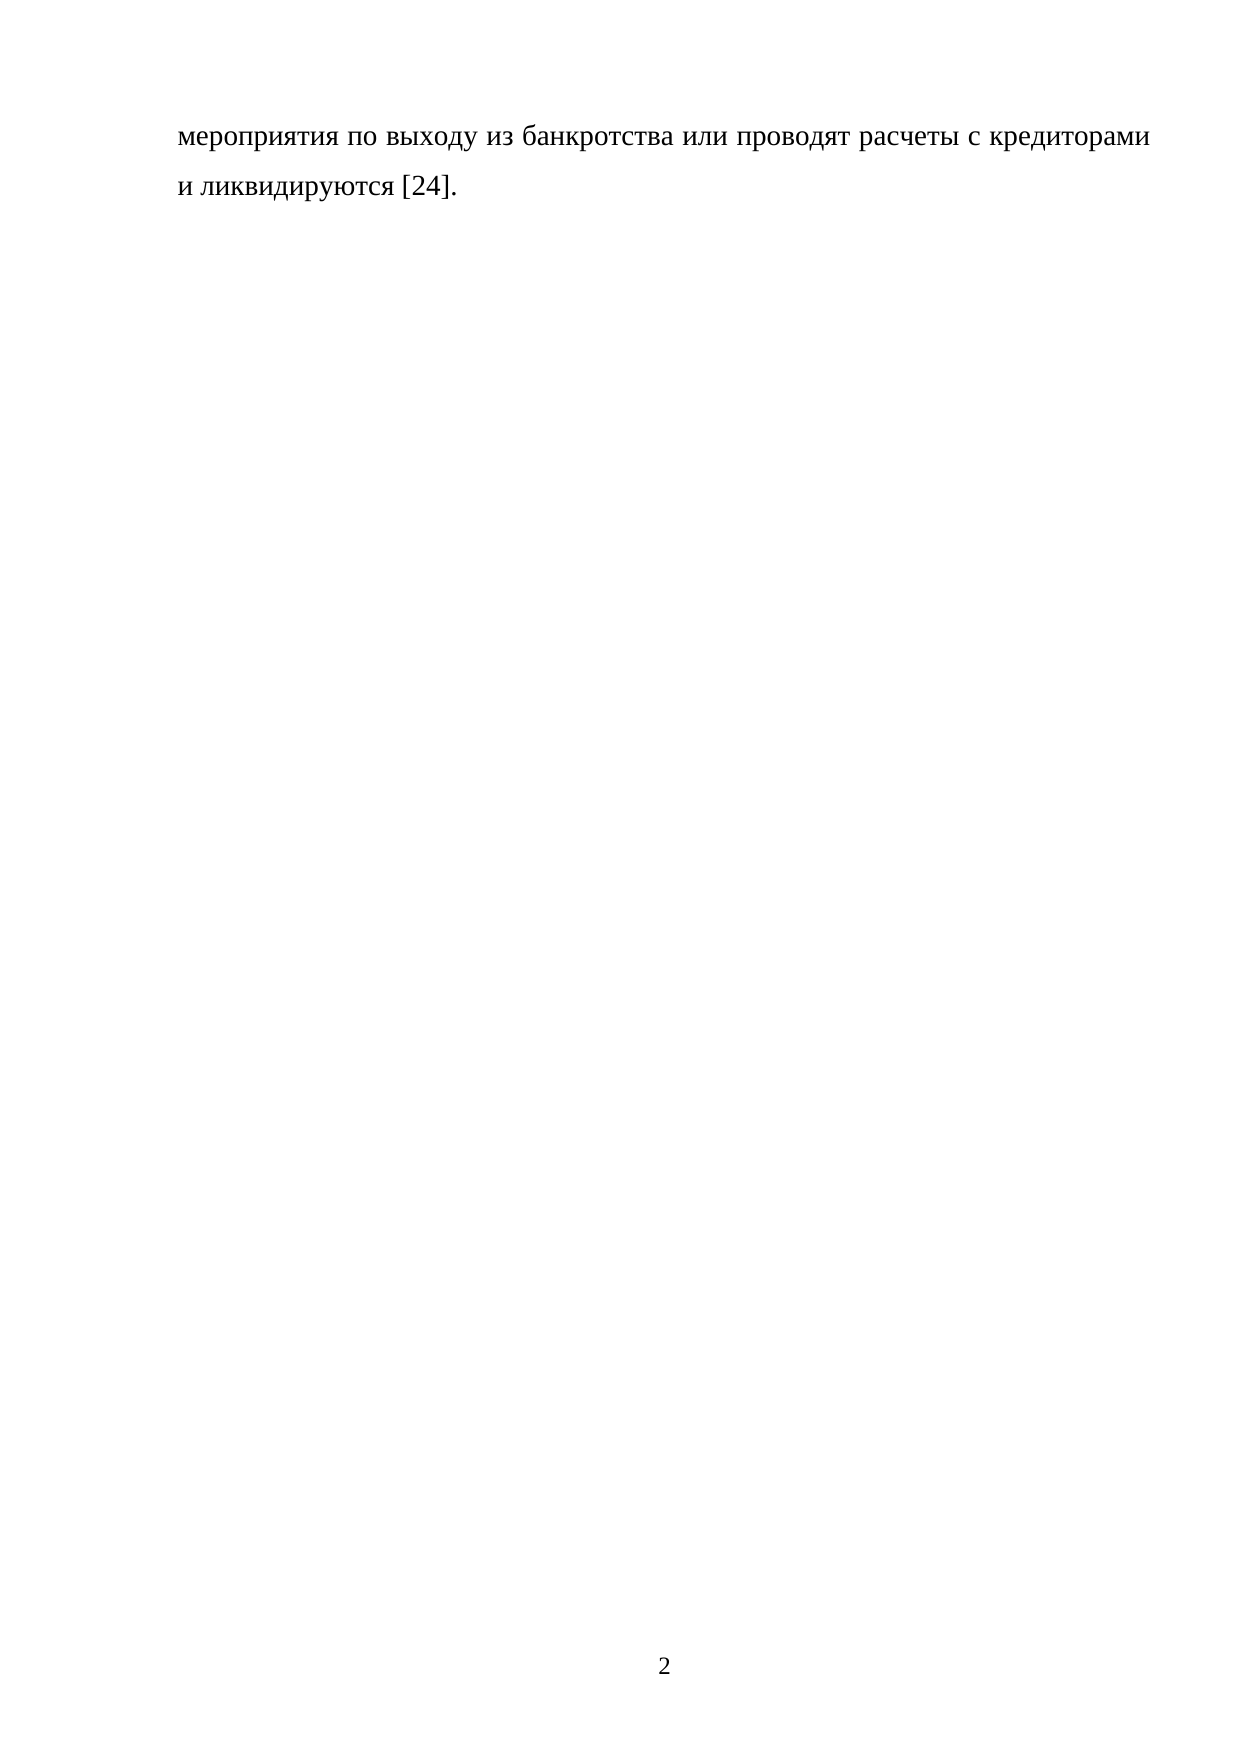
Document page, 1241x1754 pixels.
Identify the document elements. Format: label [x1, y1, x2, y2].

text [177, 118, 1152, 202]
